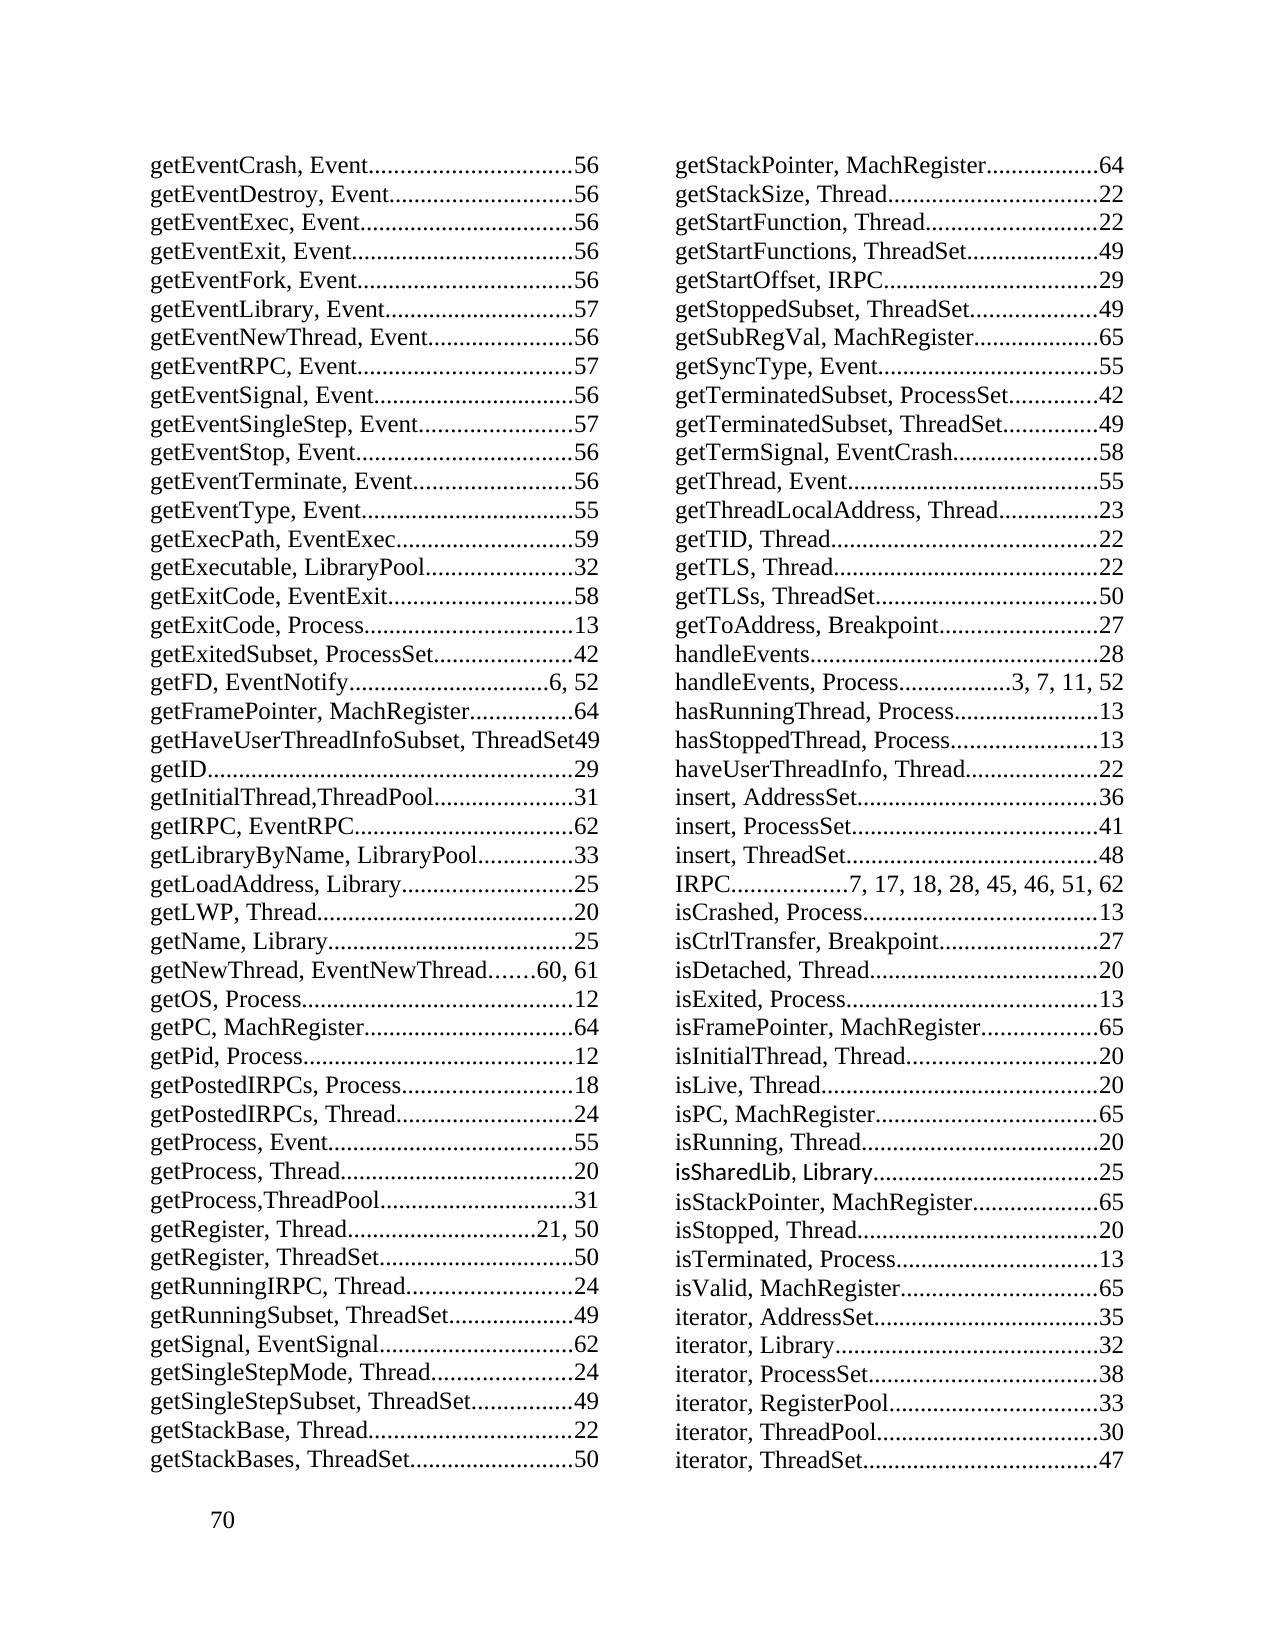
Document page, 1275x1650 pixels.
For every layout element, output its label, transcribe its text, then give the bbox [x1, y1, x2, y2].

text isStopped, Thread 20 [675, 1216, 1125, 1244]
text getStoppedSubset, ThreadSet 49 [675, 294, 1125, 322]
text getTerminatedSubset, ProcessSet 42 [675, 380, 1125, 409]
text isExited, Process 13 [675, 984, 1125, 1012]
text getLWP, Thread 20 [150, 897, 600, 926]
text iterator, ProcessSet 38 [675, 1359, 1125, 1388]
text getExitCode, EventExit 58 [150, 581, 600, 610]
text iterator, ThreadSet 47 [675, 1446, 1125, 1474]
text getStackBase, Thread 22 [150, 1415, 600, 1444]
text getFramePointer, MachRegister 64 [150, 696, 600, 725]
text hasRunningThread, Process 13 [675, 696, 1125, 725]
text isTerminated, Process 13 [675, 1244, 1125, 1273]
text getEventCrash, Event 56 [150, 150, 600, 179]
text isStackPointer, MachRegister 65 [675, 1187, 1125, 1216]
text getTID, Thread 22 [675, 524, 1125, 552]
text getPostedIRPCs, Thread 24 [150, 1099, 600, 1127]
text getRunningSubset, ThreadSet 49 [150, 1300, 600, 1329]
text handleEvents 28 [675, 639, 1125, 667]
text iterator, Library 32 [675, 1331, 1125, 1359]
text getTermSignal, EventCrash 58 [675, 437, 1125, 466]
text getRegister, Thread 21, 50 [150, 1214, 600, 1242]
text isRunning, Thread 20 [675, 1127, 1125, 1156]
text getSubRegVal, MachRegister 65 [675, 322, 1125, 351]
text getThread, Event 55 [675, 466, 1125, 495]
text getHaveUserThreadInfoSubset, ThreadSet 49 [150, 725, 600, 754]
text getEventDestroy, Event 56 [150, 179, 600, 207]
text isPC, MachRegister 65 [675, 1099, 1125, 1127]
text getEventTerminate, Event 56 [150, 466, 600, 495]
text getPC, MachRegister 64 [150, 1012, 600, 1041]
text getTerminatedSubset, ThreadSet 49 [675, 409, 1125, 437]
text getName, Library 25 [150, 926, 600, 955]
text getProcess, Thread 20 [150, 1156, 600, 1185]
text getEventExec, Event 56 [150, 207, 600, 236]
text getOS, Process 12 [150, 984, 600, 1012]
text getExecutable, LibraryPool 32 [150, 552, 600, 581]
text isSharedLib, Library 25 [675, 1156, 1125, 1187]
text iterator, ThreadPool 30 [675, 1417, 1125, 1446]
text getProcess, Event 55 [150, 1127, 600, 1156]
text isCrashed, Process 13 [675, 897, 1125, 926]
text iterator, AddressSet 35 [675, 1302, 1125, 1331]
text getSingleStepSubset, ThreadSet 49 [150, 1386, 600, 1415]
text isInitialThread, Thread 20 [675, 1041, 1125, 1070]
text getIRPC, EventRPC 62 [150, 811, 600, 840]
text getStackPointer, MachRegister 64 [675, 150, 1125, 179]
text getSignal, EventSignal 62 [150, 1329, 600, 1357]
text getExitedSubset, ProcessSet 42 [150, 639, 600, 667]
text getToAddress, Breakpoint 27 [675, 610, 1125, 639]
text getRunningIRPC, Thread 24 [150, 1271, 600, 1300]
text isDetached, Thread 20 [675, 955, 1125, 984]
text getLoadAddress, Library 25 [150, 869, 600, 897]
text getEventSignal, Event 56 [150, 380, 600, 409]
text getStackSize, Thread 22 [675, 179, 1125, 207]
text getEventFork, Event 56 [150, 265, 600, 294]
text hasStoppedThread, Process 13 [675, 725, 1125, 754]
text getStackBases, ThreadSet 50 [150, 1444, 600, 1472]
text getNewThread, EventNewThread 60, 61 [150, 955, 600, 984]
text getEventType, Event 55 [150, 495, 600, 524]
text isValid, MachRegister 65 [675, 1273, 1125, 1302]
text getInitialThread,ThreadPool 31 [150, 782, 600, 811]
text handleEvents, Process 3, 7, 11, 52 [675, 667, 1125, 696]
text getPostedIRPCs, Process 18 [150, 1070, 600, 1099]
text getTLS, Thread 22 [675, 552, 1125, 581]
text getRegister, ThreadSet 50 [150, 1242, 600, 1271]
text isCtrlTransfer, Breakpoint 27 [675, 926, 1125, 955]
text getPid, Process 12 [150, 1041, 600, 1070]
text getStartOffset, IRPC 29 [675, 265, 1125, 294]
text getSyncType, Event 55 [675, 351, 1125, 380]
text getEventStop, Event 56 [150, 437, 600, 466]
text haveUserThreadInfo, Thread 22 [675, 754, 1125, 782]
text getLibraryByName, LibraryPool 33 [150, 840, 600, 869]
text getStartFunctions, ThreadSet 49 [675, 236, 1125, 265]
text getThreadLocalAddress, Thread 23 [675, 495, 1125, 524]
text isLive, Thread 20 [675, 1070, 1125, 1099]
text getEventExit, Event 56 [150, 236, 600, 265]
text getEventNewThread, Event 56 [150, 322, 600, 351]
text insert, ProcessSet 41 [675, 811, 1125, 840]
text getFD, EventNotify 6, 52 [150, 667, 600, 696]
text insert, AddressSet 36 [675, 782, 1125, 811]
text getEventSingleStep, Event 57 [150, 409, 600, 437]
text getExitCode, Process 13 [150, 610, 600, 639]
text getTLSs, ThreadSet 50 [675, 581, 1125, 610]
text insert, ThreadSet 48 [675, 840, 1125, 869]
text getEventRPC, Event 57 [150, 351, 600, 380]
text getProcess,ThreadPool 31 [150, 1185, 600, 1214]
text getEventLibrary, Event 57 [150, 294, 600, 322]
text iterator, RegisterPool 33 [675, 1388, 1125, 1417]
text getStartFunction, Thread 22 [675, 207, 1125, 236]
text IRPC 7, 17, 18, 28, 45, 46, 51, 62 [675, 869, 1125, 897]
text getID 29 [150, 754, 600, 782]
text isFramePointer, MachRegister 65 [675, 1012, 1125, 1041]
text getSingleStepMode, Thread 24 [150, 1357, 600, 1386]
text getExecPath, EventExec 59 [150, 524, 600, 552]
